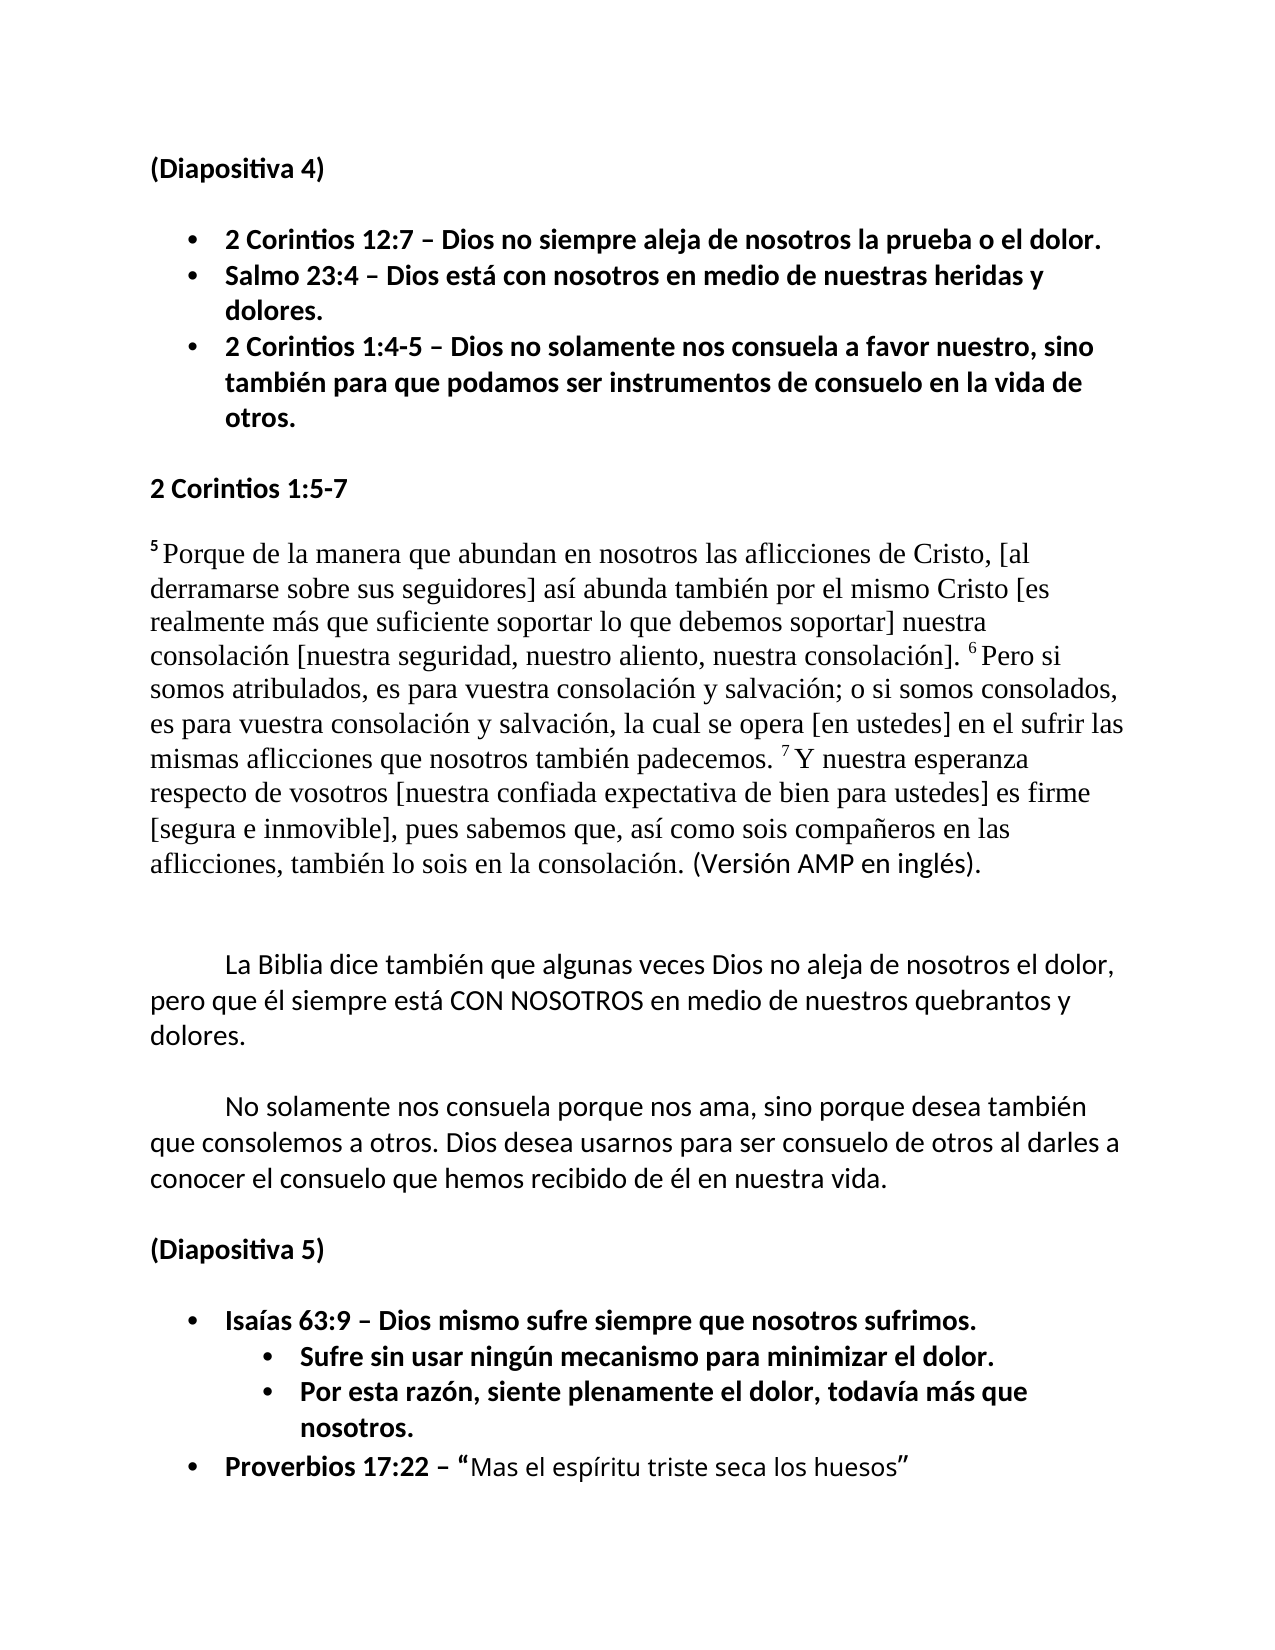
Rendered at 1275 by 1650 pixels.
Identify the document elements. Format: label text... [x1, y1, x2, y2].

list 2 Corintios 12:7 – Dios no siempre aleja de nosotros la prueba o el dolor. [187, 221, 1125, 257]
text (Diapositiva 5) [150, 1231, 1125, 1267]
text 5 Porque de la manera que abundan en nosotros las aflicciones de Cristo, [al derramarse sobre sus seguidores] así abunda también por el mismo Cristo [es realmente más que suficiente soportar lo que debemos soportar] nuestra consolación [nuestra seguridad, nuestro aliento, nuestra consolación]. 6 Pero si somos atribulados, es para vuestra consolación y salvación; o si somos consolados, es para vuestra consolación y salvación, la cual se opera [en ustedes] en el sufrir las mismas aflicciones que nosotros también padecemos. 7 Y nuestra esperanza respecto de vosotros [nuestra confiada expectativa de bien para ustedes] es firme [segura e inmovible], pues sabemos que, así como sois compañeros en las aflicciones, también lo sois en la consolación. (Versión AMP en inglés). [150, 535, 1125, 881]
text La Biblia dice también que algunas veces Dios no aleja de nosotros el dolor, pero que él siempre está CON NOSOTROS en medio de nuestros quebrantos y dolores. [150, 946, 1125, 1053]
text 2 Corintios 1:5-7 [150, 471, 1125, 506]
list Proverbios 17:22 – “Mas el espíritu triste seca los huesos” [187, 1445, 1125, 1484]
list Por esta razón, siente plenamente el dolor, todavía más que nosotros. [262, 1373, 1125, 1445]
list Salmo 23:4 – Dios está con nosotros en medio de nuestras heridas y dolores. [187, 257, 1125, 328]
list Isaías 63:9 – Dios mismo sufre siempre que nosotros sufrimos. [187, 1302, 1125, 1338]
text (Diapositiva 4) [150, 150, 1125, 186]
list 2 Corintios 1:4-5 – Dios no solamente nos consuela a favor nuestro, sino también para que podamos ser instrumentos de consuelo en la vida de otros. [187, 328, 1125, 435]
text No solamente nos consuela porque nos ama, sino porque desea también que consolemos a otros. Dios desea usarnos para ser consuelo de otros al darles a conocer el consuelo que hemos recibido de él en nuestra vida. [150, 1088, 1125, 1195]
list Sufre sin usar ningún mecanismo para minimizar el dolor. [262, 1338, 1125, 1373]
